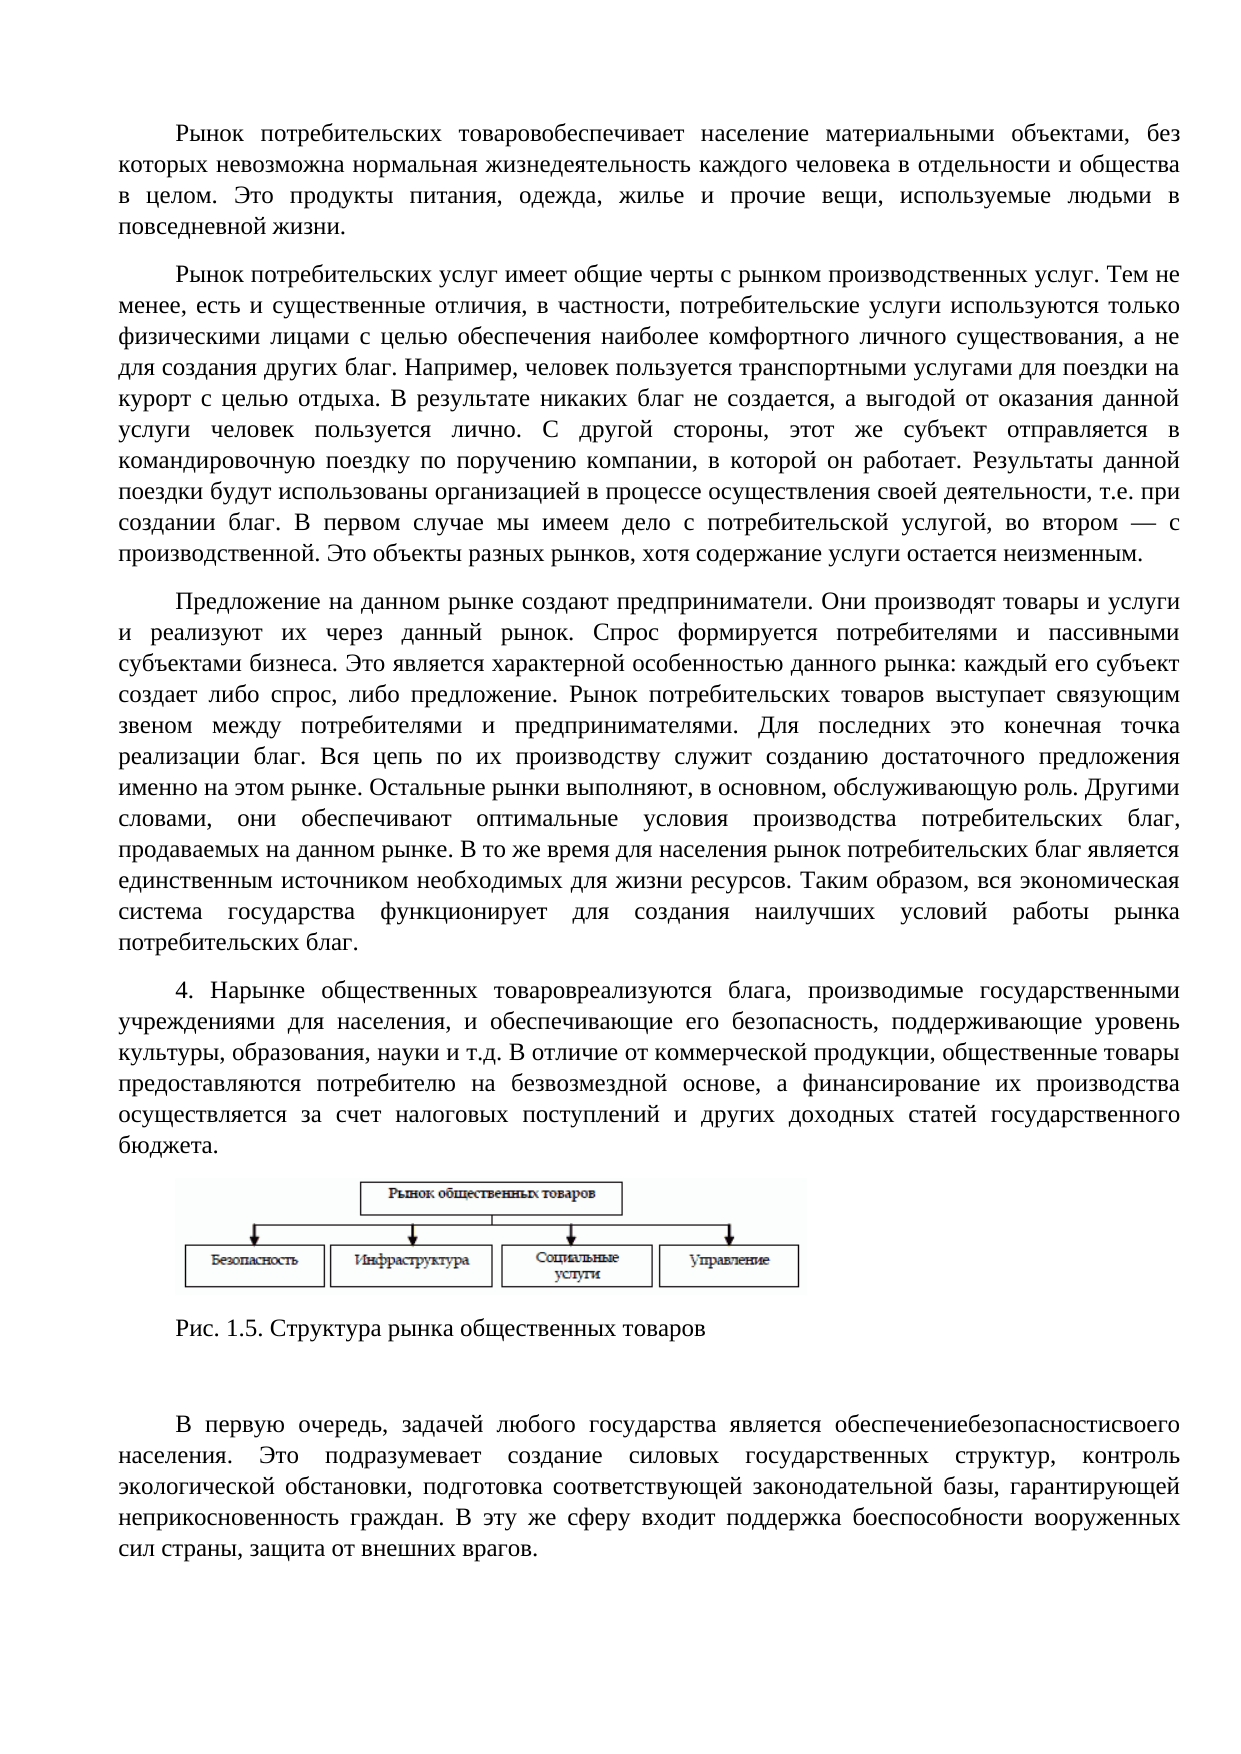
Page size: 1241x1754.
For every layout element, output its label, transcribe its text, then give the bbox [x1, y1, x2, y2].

text Предложение на данном рынке создают предприниматели. Они производят товары и услуги и реализуют их через данный рынок. Спрос формируется потребителями и пассивными субъектами бизнеса. Это является характерной особенностью данного рынка: каждый его субъект создает либо спрос, либо предложение. Рынок потребительских товаров выступает связующим звеном между потребителями и предпринимателями. Для последних это конечная точка реализации благ. Вся цепь по их производству служит созданию достаточного предложения именно на этом рынке. Остальные рынки выполняют, в основном, обслуживающую роль. Другими словами, они обеспечивают оптимальные условия производства потребительских благ, продаваемых на данном рынке. В то же время для населения рынок потребительских благ является единственным источником необходимых для жизни ресурсов. Таким образом, вся экономическая система государства функционирует для создания наилучших условий работы рынка потребительских благ. [118, 586, 1181, 956]
picture [175, 1178, 808, 1295]
text 4. Нарынке общественных товаровреализуются блага, производимые государственными учреждениями для населения, и обеспечивающие его безопасность, поддерживающие уровень культуры, образования, науки и т.д. В отличие от коммерческой продукции, общественные товары предоставляются потребителю на безвозмездной основе, а финансирование их производства осуществляется за счет налоговых поступлений и других доходных статей государственного бюджета. [118, 975, 1181, 1159]
text Рынок потребительских товаровобеспечивает население материальными объектами, без которых невозможна нормальная жизнедеятельность каждого человека в отдельности и общества в целом. Это продукты питания, одежда, жилье и прочие вещи, используемые людьми в повседневной жизни. [118, 118, 1181, 240]
text Рис. 1.5. Структура рынка общественных товаров [118, 1313, 1181, 1342]
text В первую очередь, задачей любого государства является обеспечениебезопасностисвоего населения. Это подразумевает создание силовых государственных структур, контроль экологической обстановки, подготовка соответствующей законодательной базы, гарантирующей неприкосновенность граждан. В эту же сферу входит поддержка боеспособности вооруженных сил страны, защита от внешних врагов. [118, 1409, 1181, 1562]
text Рынок потребительских услуг имеет общие черты с рынком производственных услуг. Тем не менее, есть и существенные отличия, в частности, потребительские услуги используются только физическими лицами с целью обеспечения наиболее комфортного личного существования, а не для создания других благ. Например, человек пользуется транспортными услугами для поездки на курорт с целью отдыха. В результате никаких благ не создается, а выгодой от оказания данной услуги человек пользуется лично. С другой стороны, этот же субъект отправляется в командировочную поездку по поручению компании, в которой он работает. Результаты данной поездки будут использованы организацией в процессе осуществления своей деятельности, т.е. при создании благ. В первом случае мы имеем дело с потребительской услугой, во втором — с производственной. Это объекты разных рынков, хотя содержание услуги остается неизменным. [118, 259, 1181, 567]
